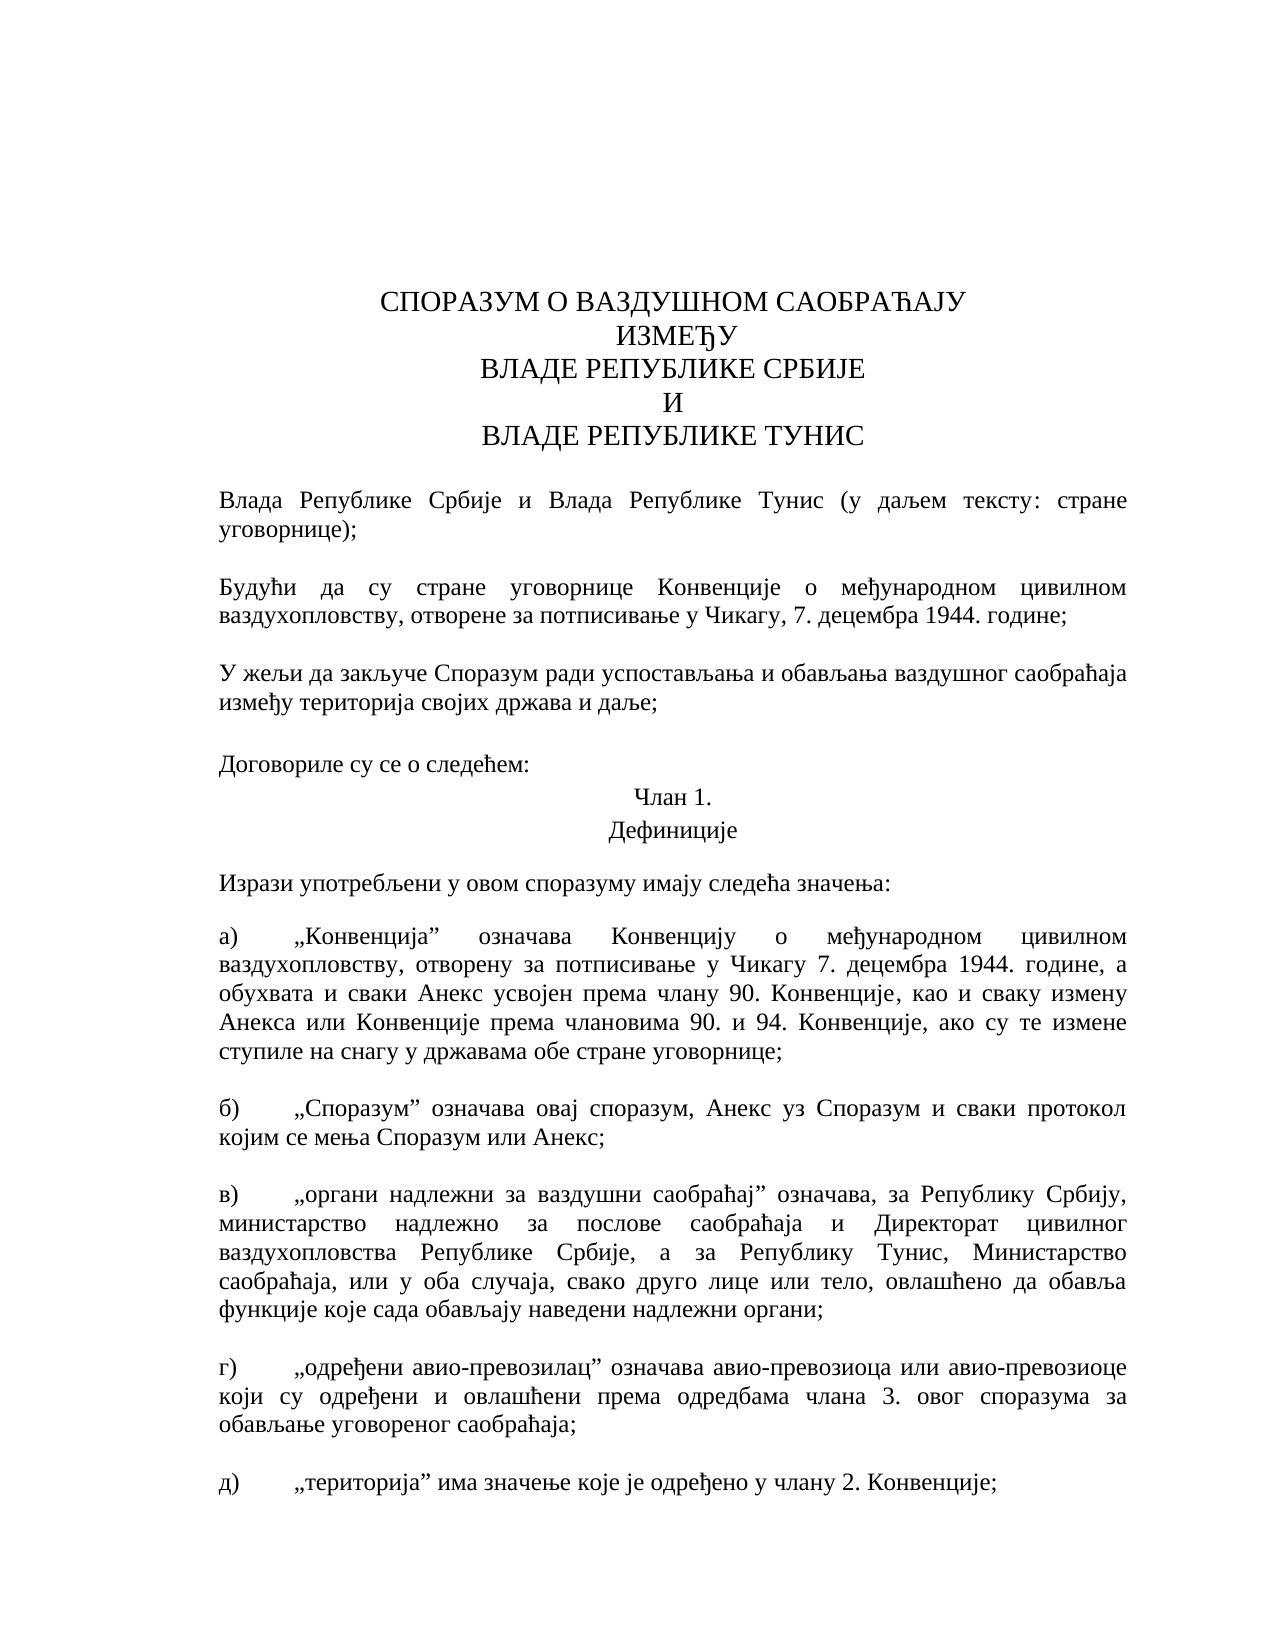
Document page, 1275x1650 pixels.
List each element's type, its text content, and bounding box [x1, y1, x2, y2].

text Договориле су се о следећем: [218, 749, 1127, 777]
text в) „органи надлежни за ваздушни саобраћај” означава, за Републику Србију, министарство надлежно за послове саобраћаја и Директoрат цивилног ваздухопловства Републике Србије, а за Републику Тунис, Министарство саобраћаја, или у оба случаја, свако друго лице или тело, овлашћено да обавља функције које сада обављају наведени надлежни органи; [218, 1179, 1127, 1323]
text И [218, 385, 1127, 418]
text ВЛАДЕ РЕПУБЛИКЕ СРБИЈЕ [218, 351, 1127, 385]
text СПОРАЗУМ О ВАЗДУШНОМ САОБРАЋАЈУ [218, 284, 1127, 318]
text г) „одређени авио-превозилац” означава авио-превозиоца или авио-превозиоце који су одређени и овлашћени према одредбама члана 3. овог споразума за обављање уговореног саобраћаја; [218, 1352, 1127, 1438]
text Изрази употребљени у овом споразуму имају следећа значења: [218, 868, 1127, 897]
text Влада Републике Србије и Влада Републике Тунис (у даљем тексту: стране уговорнице); [218, 485, 1127, 543]
text а) „Конвенција” означава Конвенцију о међународном цивилном ваздухопловству, отворену за потписивање у Чикагу 7. децембра 1944. године, а обухвата и сваки Анекс усвојен према члану 90. Конвенције, као и сваку измену Анекса или Конвенције према члановима 90. и 94. Конвенције, ако су те измене ступиле на снагу у државама обе стране уговорнице; [218, 921, 1127, 1064]
text Дефиниције [218, 815, 1127, 844]
text ВЛАДЕ РЕПУБЛИКЕ ТУНИС [218, 418, 1127, 452]
text д) „територија” има значење које је одређено у члану 2. Конвенције; [218, 1467, 1127, 1496]
text б) „Споразум” означава овај споразум, Анекс уз Споразум и сваки протокол којим се мења Споразум или Анекс; [218, 1093, 1127, 1151]
text У жељи да закључе Споразум ради успостављања и обављања ваздушног саобраћаја између територија својих држава и даље; [218, 658, 1127, 715]
text Будући да су стране уговорнице Конвенције о међународном цивилном ваздухопловству, отворене за потписивање у Чикагу, 7. децембра 1944. године; [218, 572, 1127, 629]
text ИЗМЕЂУ [218, 318, 1127, 351]
text Члан 1. [218, 782, 1127, 811]
